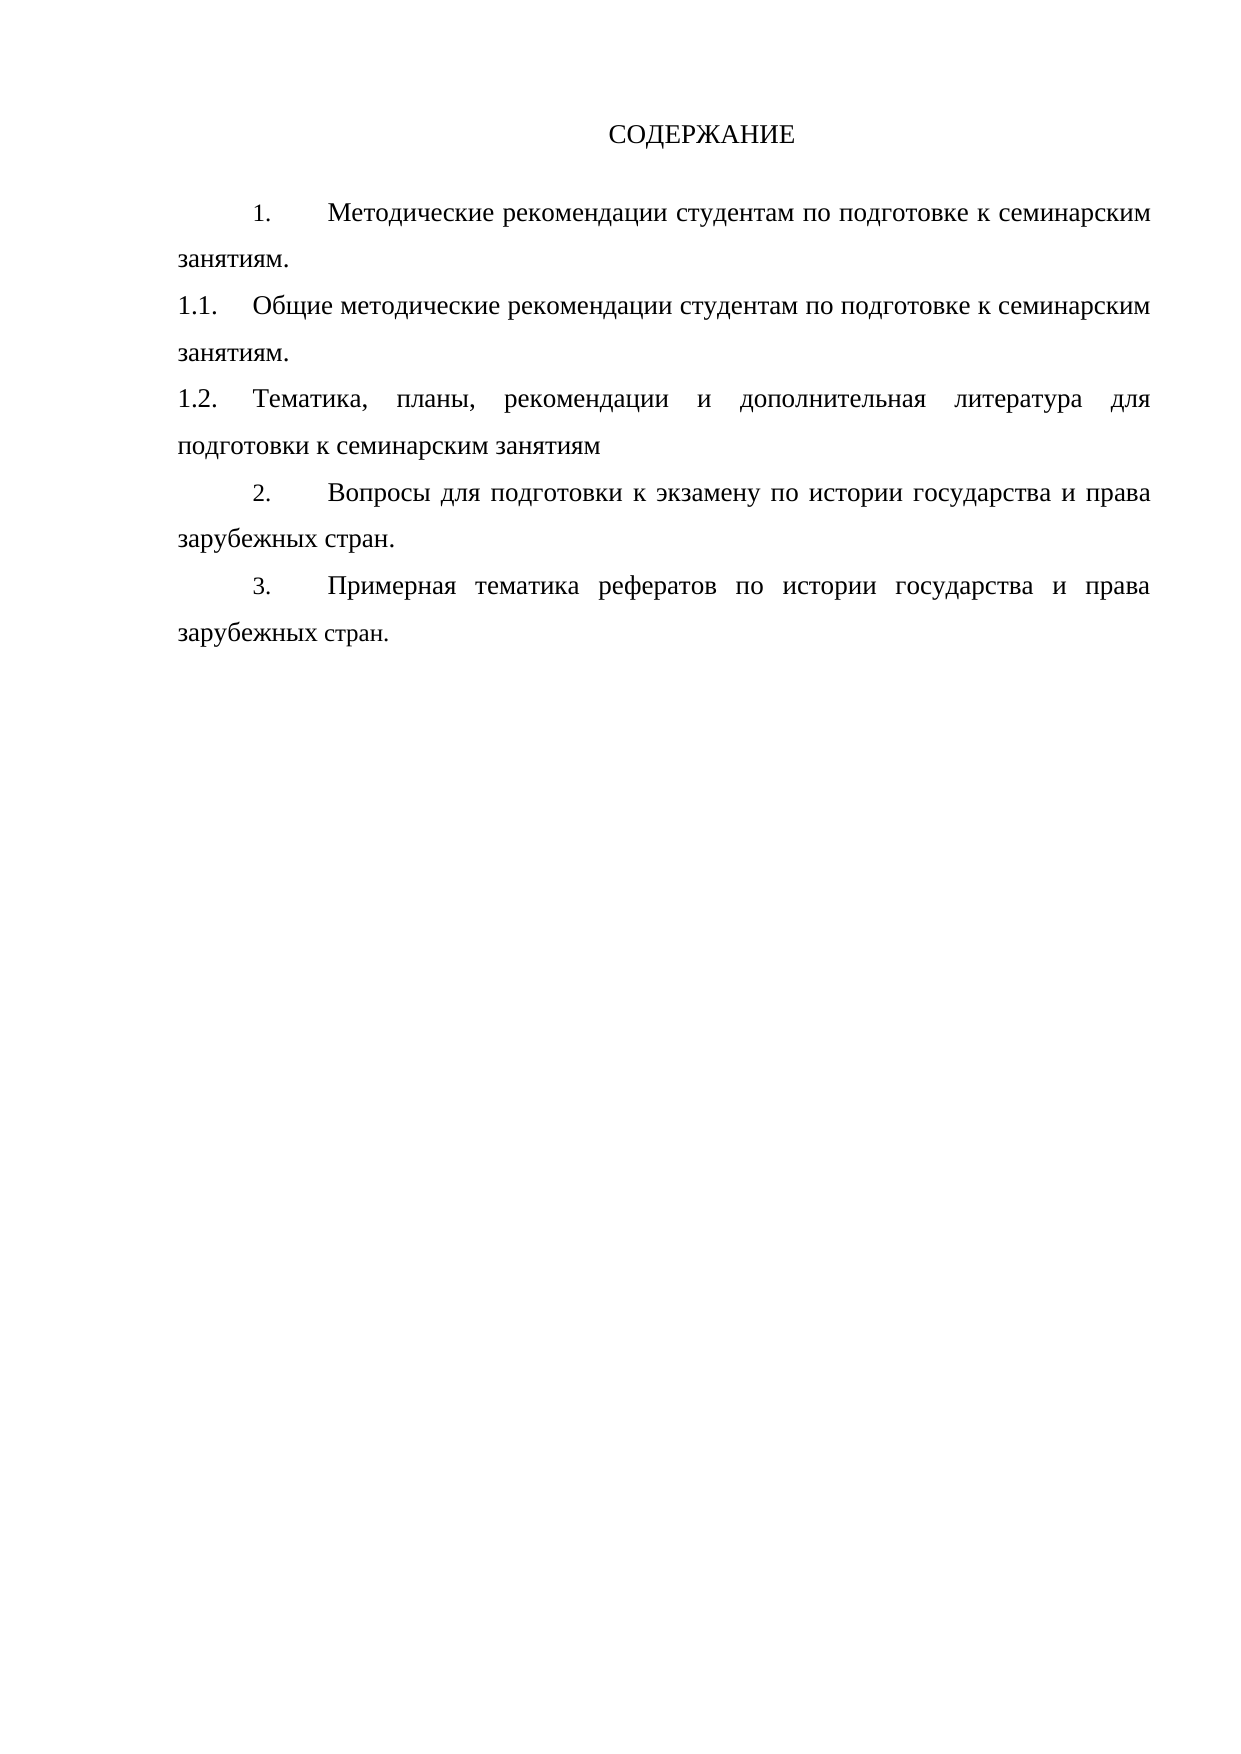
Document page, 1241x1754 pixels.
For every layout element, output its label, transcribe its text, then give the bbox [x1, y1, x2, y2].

list Методические рекомендации студентам по подготовке к семинарским занятиям. [177, 196, 1152, 274]
list Примерная тематика рефератов по истории государства и права зарубежных стран. [177, 569, 1152, 647]
list Тематика, планы, рекомендации и дополнительная литература для подготовки к семинарским занятиям [177, 383, 1152, 460]
list Общие методические рекомендации студентам по подготовке к семинарским занятиям. [177, 289, 1152, 367]
list Вопросы для подготовки к экзамену по истории государства и права зарубежных стран. [177, 476, 1152, 554]
text СОДЕРЖАНИЕ [177, 118, 1152, 149]
